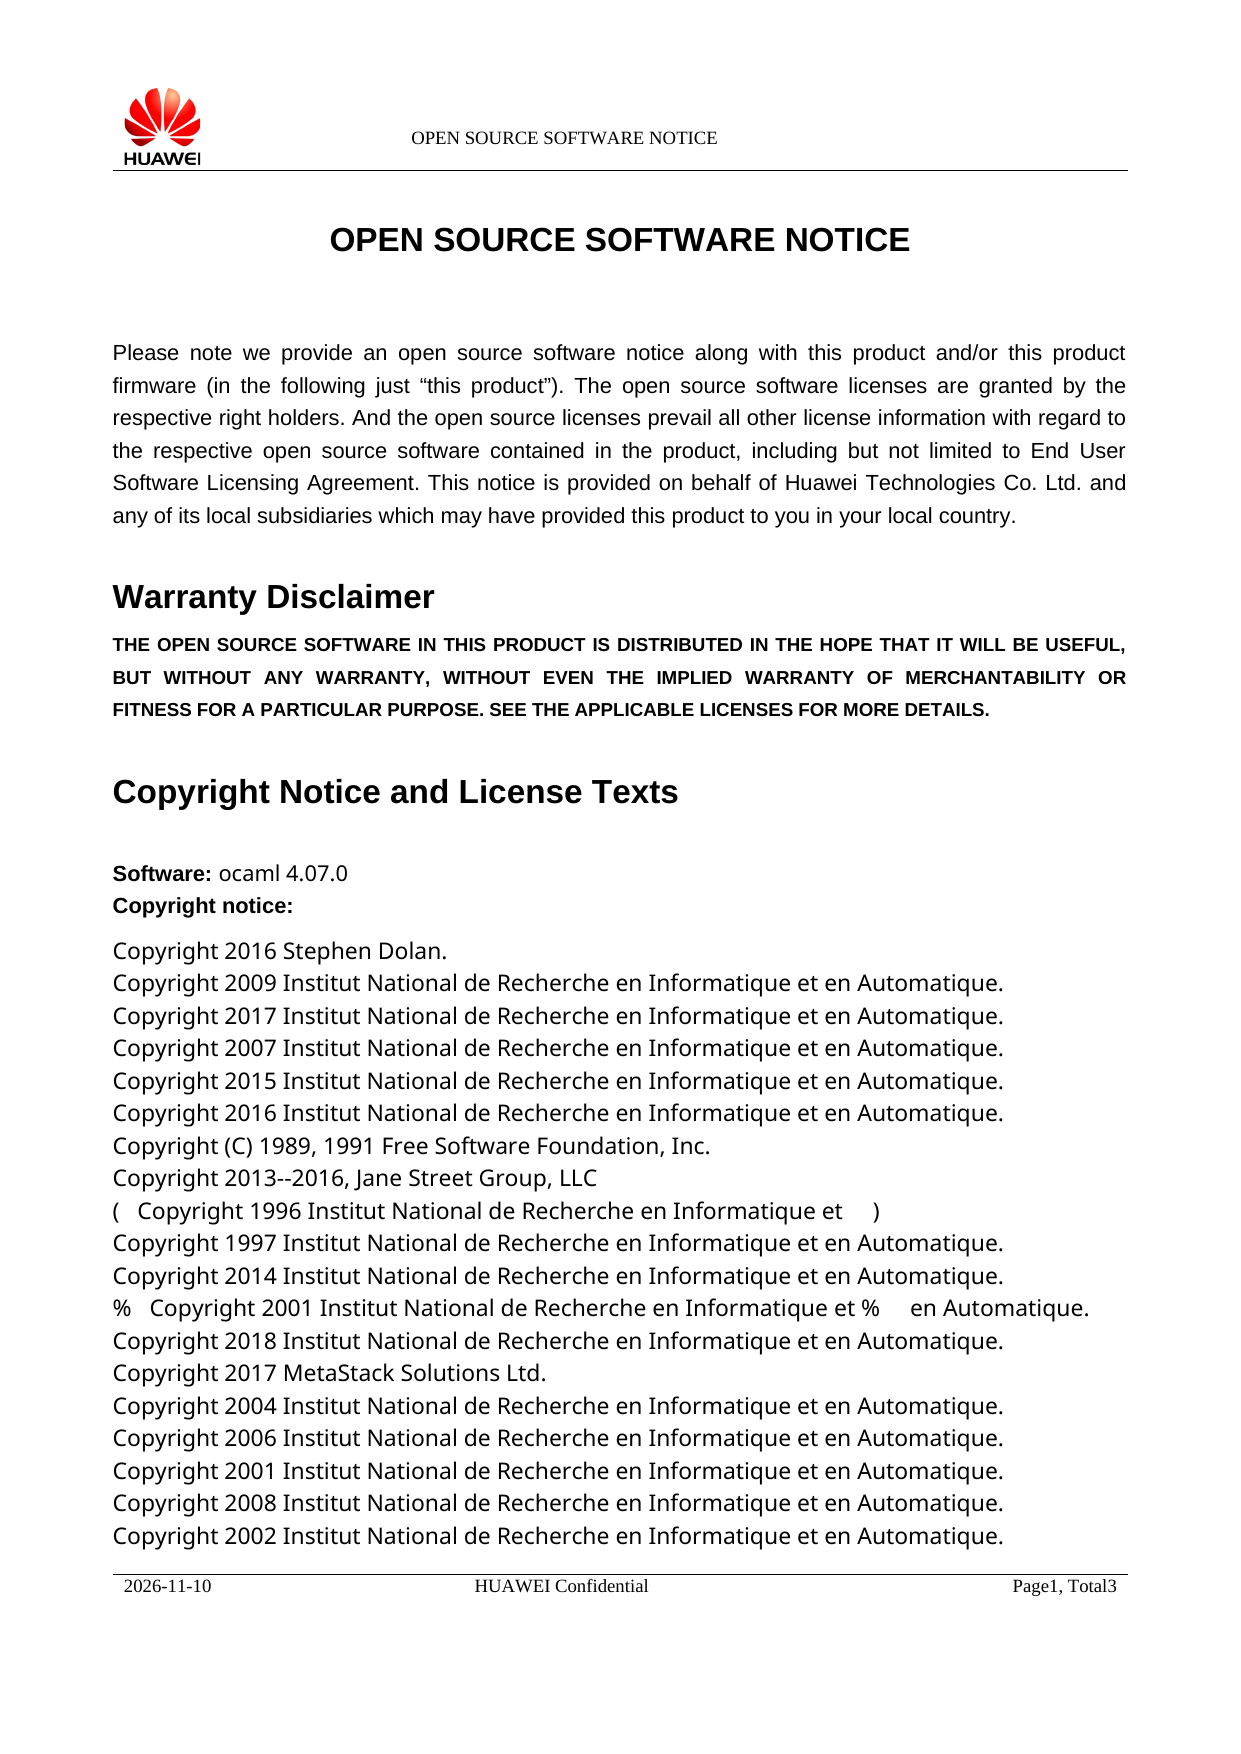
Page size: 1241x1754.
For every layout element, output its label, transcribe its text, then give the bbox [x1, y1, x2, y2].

text Copyright notice: [112, 889, 1128, 921]
text Copyright Notice and License Texts [112, 759, 1128, 824]
text Please note we provide an open source software notice along with this product and/or this product firmware (in the following just “this product”). The open source software licenses are granted by the respective right holders. And the open source licenses prevail all other license information with regard to the respective open source software contained in the product, including but not limited to End User Software Licensing Agreement. This notice is provided on behalf of Huawei Technologies Co. Ltd. and any of its local subsidiaries which may have provided this product to you in your local country. [112, 336, 1128, 531]
picture [124, 88, 201, 165]
text OPEN SOURCE SOFTWARE NOTICE [112, 206, 1128, 271]
title Software: ocaml 4.07.0 [112, 856, 1128, 889]
text Warranty Disclaimer [112, 564, 1128, 629]
text The open source software in this product is distributed in the hope that it will be useful, but WITHOUT ANY WARRANTY, without even the implied warranty of MERCHANTABILITY or FITNESS FOR A PARTICULAR PURPOSE. See the applicable licenses for more details. [112, 629, 1128, 726]
